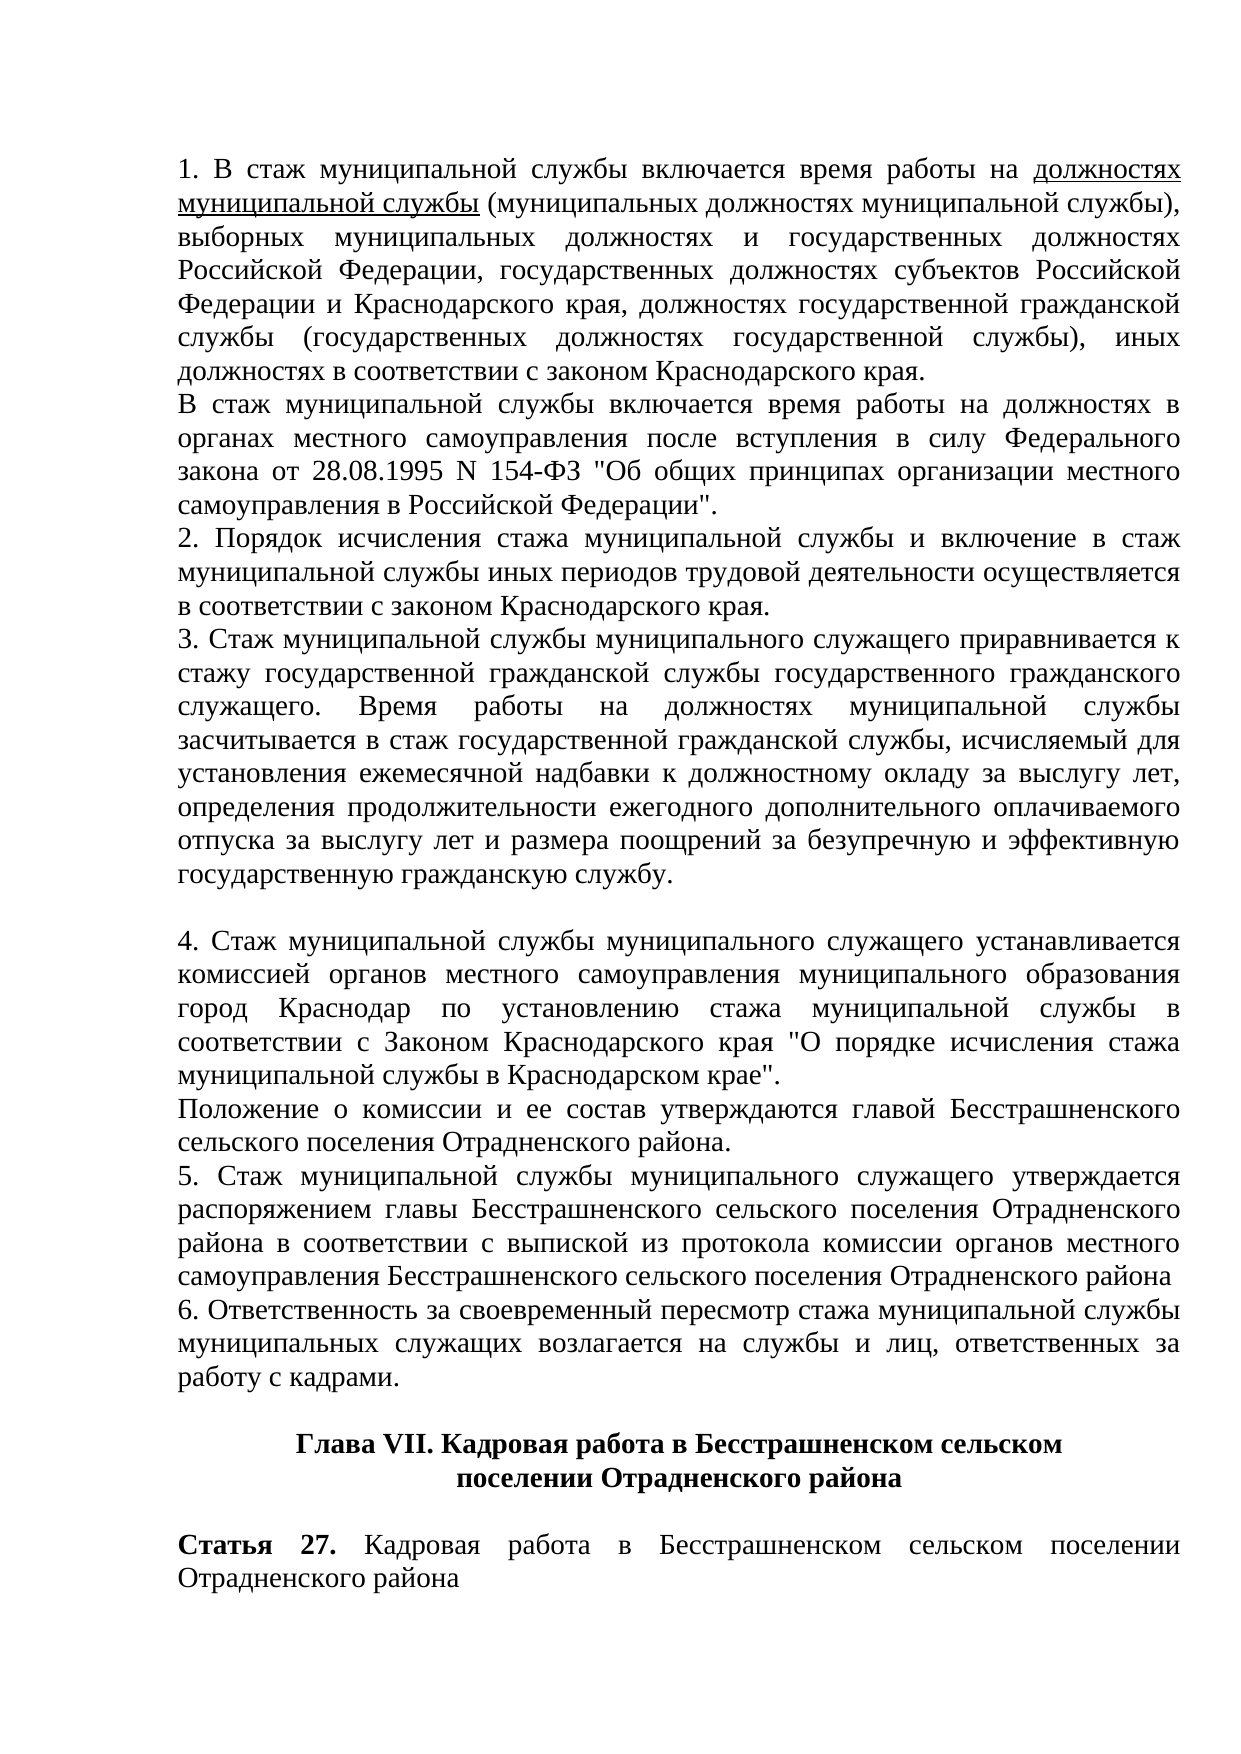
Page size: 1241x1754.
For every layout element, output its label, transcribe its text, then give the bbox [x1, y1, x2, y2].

text 3. Стаж муниципальной службы муниципального служащего приравнивается к стажу государственной гражданской службы государственного гражданского служащего. Время работы на должностях муниципальной службы засчитывается в стаж государственной гражданской службы, исчисляемый для установления ежемесячной надбавки к должностному окладу за выслугу лет, определения продолжительности ежегодного дополнительного оплачиваемого отпуска за выслугу лет и размера поощрений за безупречную и эффективную государственную гражданскую службу. [177, 621, 1181, 889]
text 4. Стаж муниципальной службы муниципального служащего устанавливается комиссией органов местного самоуправления муниципального образования город Краснодар по установлению стажа муниципальной службы в соответствии с Законом Краснодарского края "О порядке исчисления стажа муниципальной службы в Краснодарском крае". [177, 923, 1181, 1091]
text Статья 27. Кадровая работа в Бесстрашненском сельском поселении Отрадненского района [177, 1527, 1181, 1594]
text 1. В стаж муниципальной службы включается время работы на должностях муниципальной службы (муниципальных должностях муниципальной службы), выборных муниципальных должностях и государственных должностях Российской Федерации, государственных должностях субъектов Российской Федерации и Краснодарского края, должностях государственной гражданской службы (государственных должностях государственной службы), иных должностях в соответствии с законом Краснодарского края. [177, 152, 1181, 386]
text поселении Отрадненского района [177, 1460, 1181, 1493]
text 6. Ответственность за своевременный пересмотр стажа муниципальной службы муниципальных служащих возлагается на службы и лиц, ответственных за работу с кадрами. [177, 1292, 1181, 1393]
text 5. Стаж муниципальной службы муниципального служащего утверждается распоряжением главы Бесстрашненского сельского поселения Отрадненского района в соответствии с выпиской из протокола комиссии органов местного самоуправления Бесстрашненского сельского поселения Отрадненского района [177, 1158, 1181, 1292]
text Глава VII. Кадровая работа в Бесстрашненском сельском [177, 1426, 1181, 1460]
text Положение о комиссии и ее состав утверждаются главой Бесстрашненского сельского поселения Отрадненского района. [177, 1091, 1181, 1158]
text В стаж муниципальной службы включается время работы на должностях в органах местного самоуправления после вступления в силу Федерального закона от 28.08.1995 N 154-ФЗ "Об общих принципах организации местного самоуправления в Российской Федерации". [177, 386, 1181, 521]
text 2. Порядок исчисления стажа муниципальной службы и включение в стаж муниципальной службы иных периодов трудовой деятельности осуществляется в соответствии с законом Краснодарского края. [177, 521, 1181, 621]
